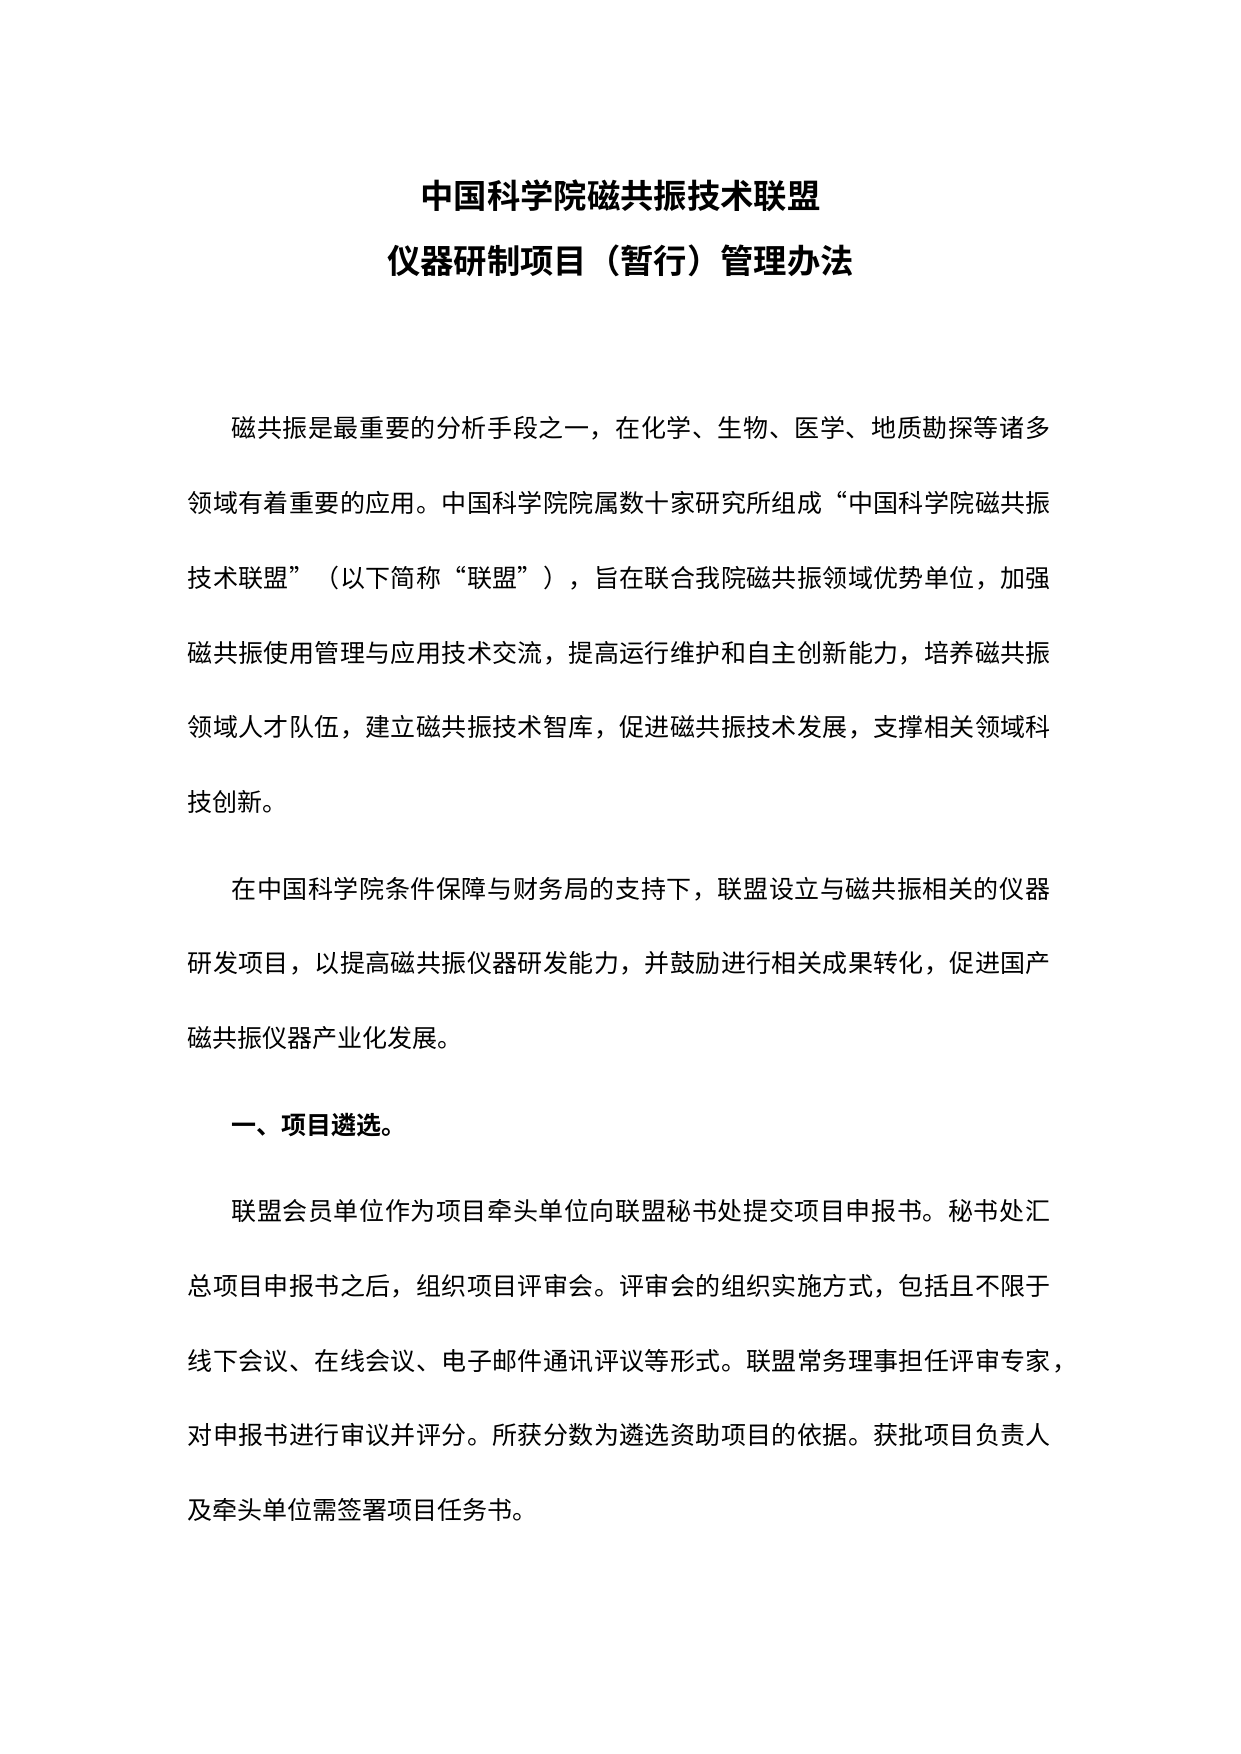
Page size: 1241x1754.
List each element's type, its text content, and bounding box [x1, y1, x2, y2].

text 在中国科学院条件保障与财务局的支持下，联盟设立与磁共振相关的仪器研发项目，以提高磁共振仪器研发能力，并鼓励进行相关成果转化，促进国产磁共振仪器产业化发展。 [187, 855, 1053, 1069]
text 中国科学院磁共振技术联盟 [187, 162, 1053, 227]
text 仪器研制项目（暂行）管理办法 [187, 227, 1053, 292]
text 联盟会员单位作为项目牵头单位向联盟秘书处提交项目申报书。秘书处汇总项目申报书之后，组织项目评审会。评审会的组织实施方式，包括且不限于线下会议、在线会议、电子邮件通讯评议等形式。联盟常务理事担任评审专家，对申报书进行审议并评分。所获分数为遴选资助项目的依据。获批项目负责人及牵头单位需签署项目任务书。 [187, 1177, 1053, 1541]
text 一、项目遴选。 [231, 1091, 1053, 1156]
text 磁共振是最重要的分析手段之一，在化学、生物、医学、地质勘探等诸多领域有着重要的应用。中国科学院院属数十家研究所组成“中国科学院磁共振技术联盟”（以下简称“联盟”），旨在联合我院磁共振领域优势单位，加强磁共振使用管理与应用技术交流，提高运行维护和自主创新能力，培养磁共振领域人才队伍，建立磁共振技术智库，促进磁共振技术发展，支撑相关领域科技创新。 [187, 394, 1053, 833]
